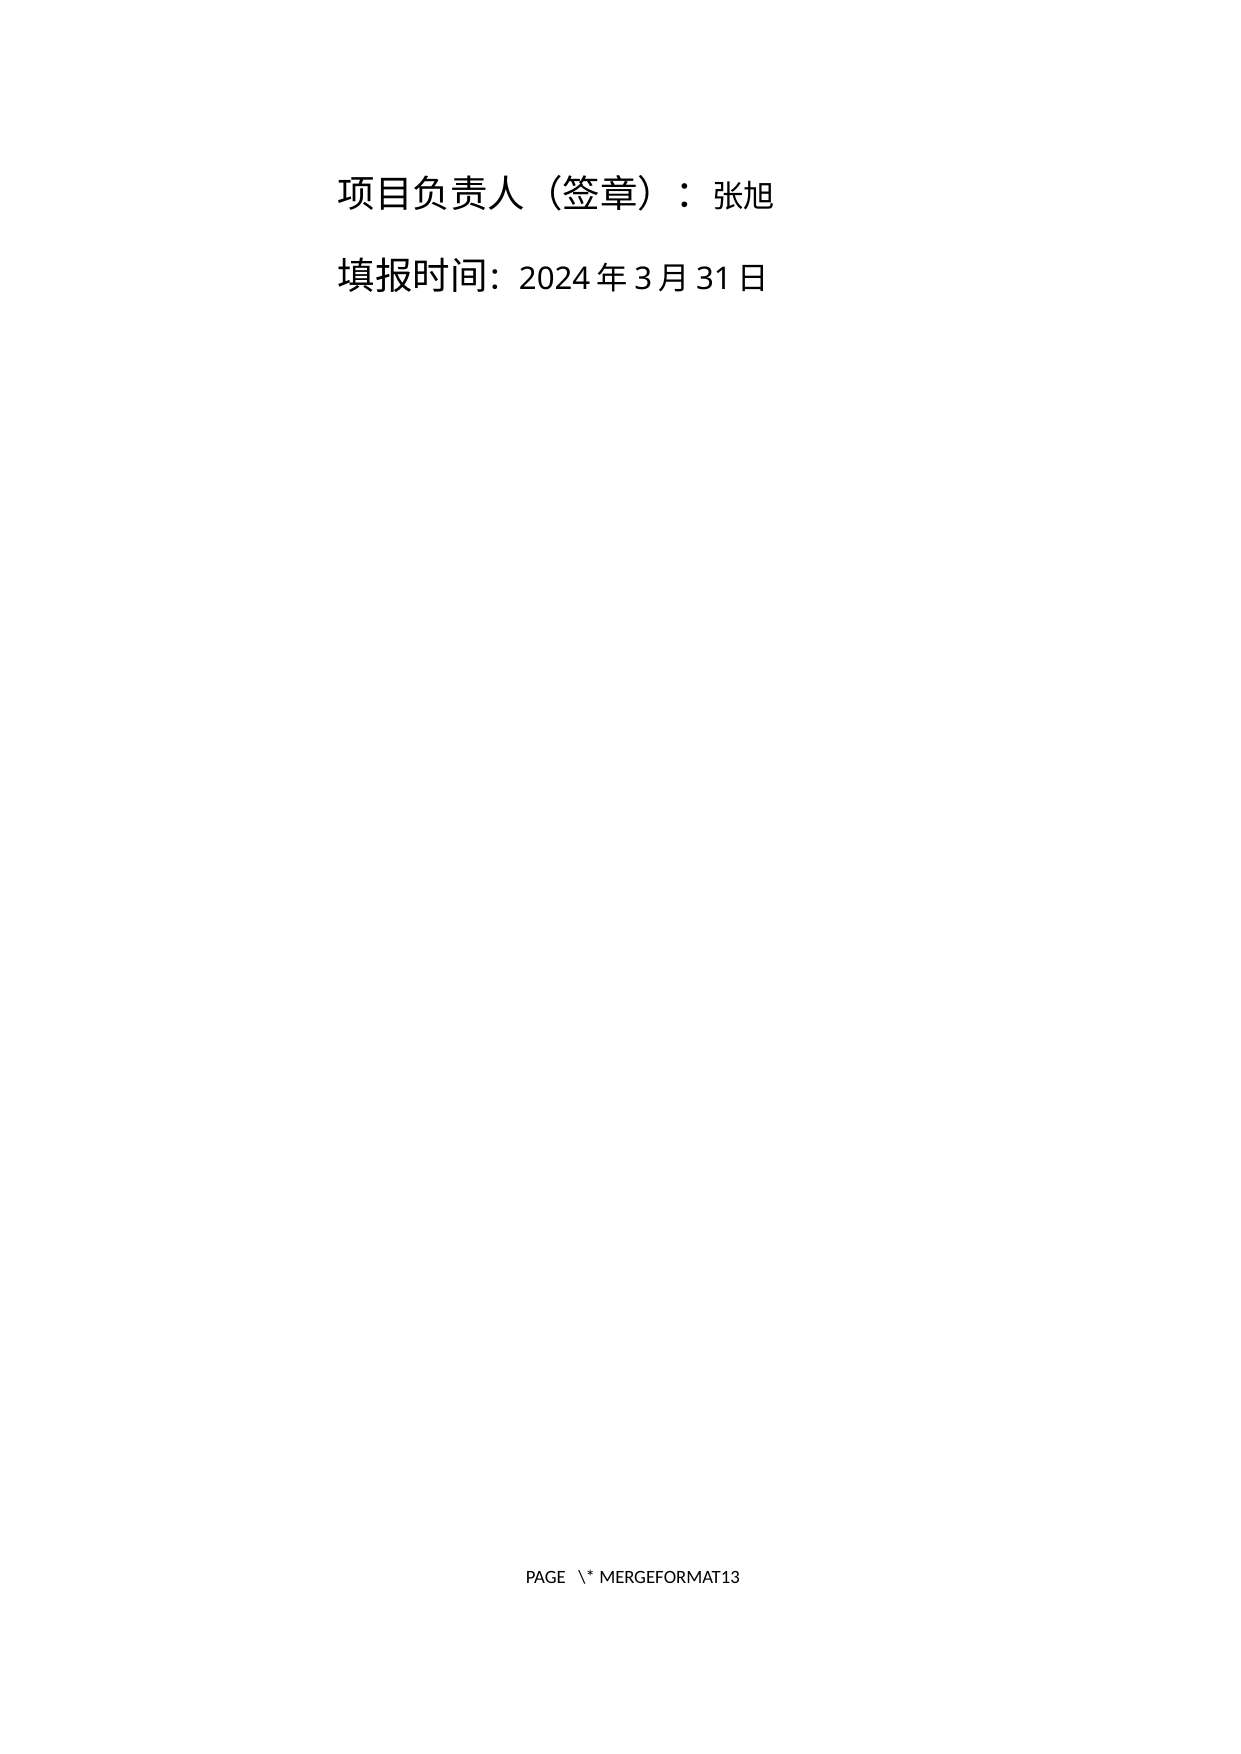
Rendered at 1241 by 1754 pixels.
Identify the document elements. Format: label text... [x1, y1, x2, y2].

text 填报时间：2024年3月31日 [187, 240, 1078, 305]
text 项目负责人（签章）：张旭 [187, 159, 1078, 224]
